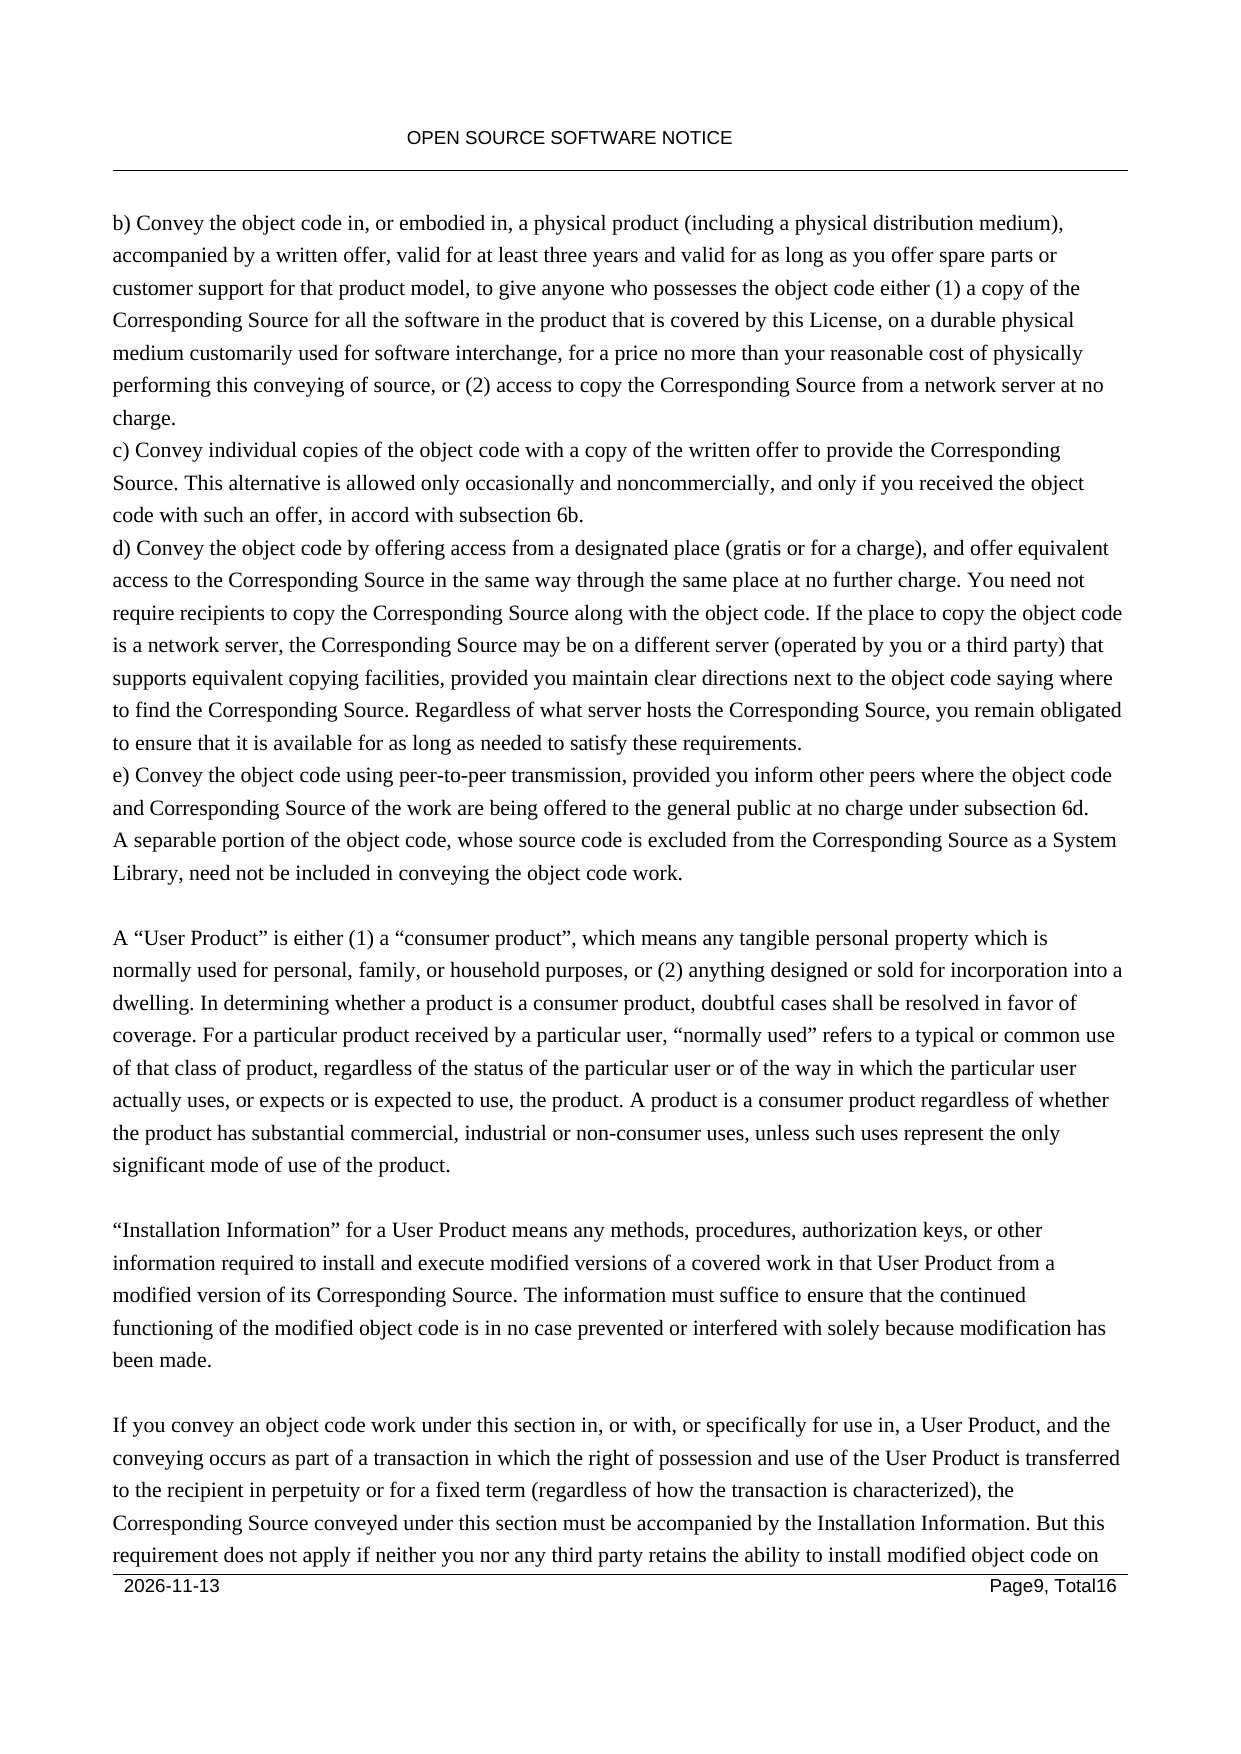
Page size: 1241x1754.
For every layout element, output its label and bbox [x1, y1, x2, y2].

text [112, 206, 1128, 1571]
